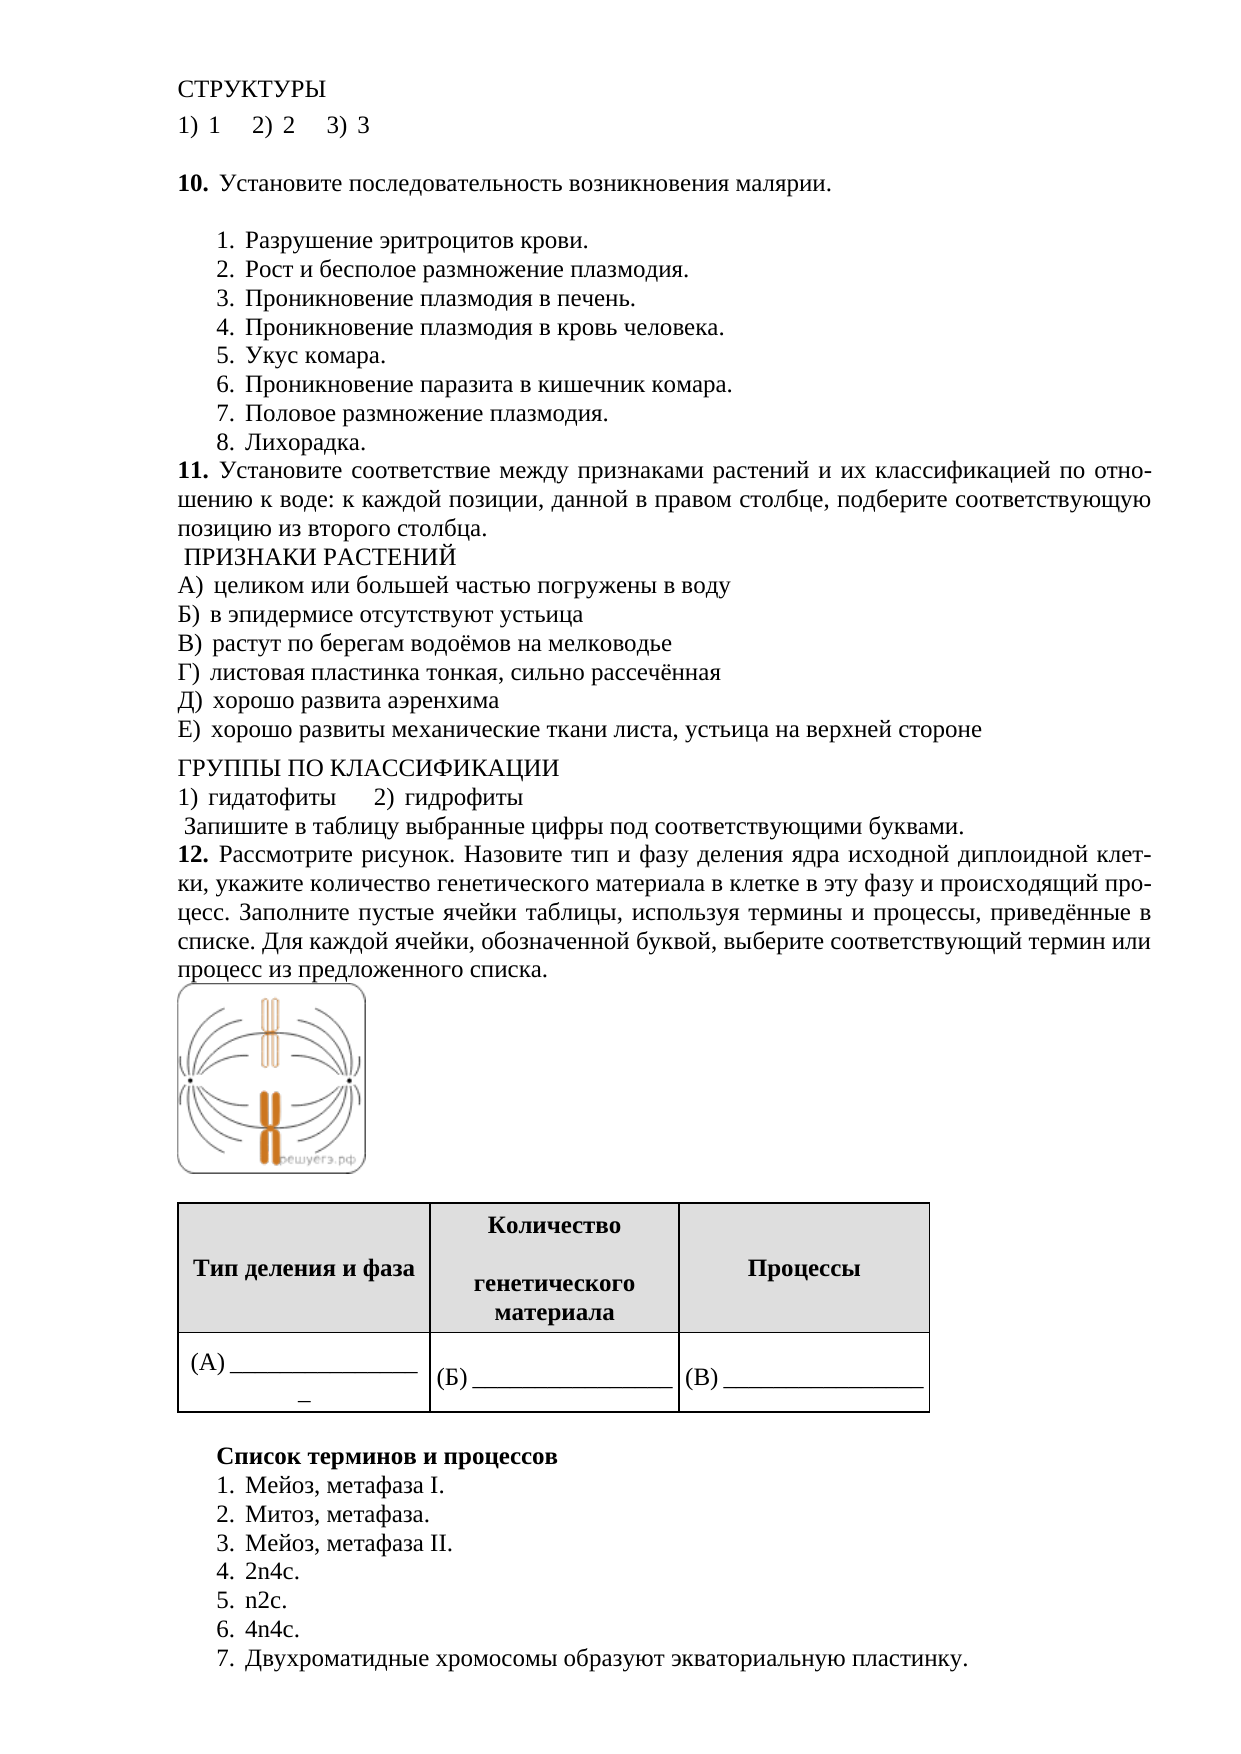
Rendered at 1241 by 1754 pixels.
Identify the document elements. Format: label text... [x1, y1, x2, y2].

text 8. Лихорадка. [177, 427, 1152, 455]
text Список терминов и процессов [177, 1441, 1152, 1470]
text Е) хорошо развиты механические ткани листа, устьица на верхней стороне [177, 714, 1152, 743]
text 4. Проникновение плазмодия в кровь человека. [177, 312, 1152, 340]
table_cell (Б) ________________ [431, 1333, 678, 1411]
text 1. Разрушение эритроцитов крови. [177, 225, 1152, 254]
text 12. Рассмотрите рисунок. Назовите тип и фазу деления ядра исходной диплоидной клетки, укажите количество генетического материала в клетке в эту фазу и происходящий процесс. Заполните пустые ячейки таблицы, используя термины и процессы, приведённые в списке. Для каждой ячейки, обозначенной буквой, выберите соответствующий термин или процесс из предложенного списка. [177, 839, 1152, 983]
text 3. Мейоз, метафаза II. [177, 1528, 1152, 1556]
text 1) гидатофиты 2) гидрофиты [177, 782, 1152, 811]
text 6. Проникновение паразита в кишечник комара. [177, 369, 1152, 398]
table_cell (А) ________________ [179, 1333, 429, 1411]
text 5. n2c. [177, 1585, 1152, 1614]
text 1. Мейоз, метафаза I. [177, 1470, 1152, 1499]
text 10. Установите последовательность возникновения малярии. [177, 168, 1152, 197]
text Д) хорошо развита аэренхима [177, 685, 1152, 714]
text 7. Половое размножение плазмодия. [177, 398, 1152, 427]
text Запишите в таблицу выбранные цифры под соответствующими буквами. [177, 811, 1152, 839]
text 6. 4n4c. [177, 1614, 1152, 1643]
text 3. Проникновение плазмодия в печень. [177, 283, 1152, 312]
text Б) в эпидермисе отсутствуют устьица [177, 599, 1152, 628]
picture [177, 983, 366, 1174]
text 1) 1 2) 2 3) 3 [177, 110, 1152, 139]
table_cell (В) ________________ [680, 1333, 929, 1411]
text СТРУКТУРЫ [177, 74, 1152, 103]
text 2. Рост и бесполое размножение плазмодия. [177, 254, 1152, 283]
text 5. Укус комара. [177, 340, 1152, 369]
text А) целиком или большей частью погружены в воду [177, 570, 1152, 599]
text 7. Двухроматидные хромосомы образуют экваториальную пластинку. [177, 1643, 1152, 1671]
text ГРУППЫ ПО КЛАССИФИКАЦИИ [177, 753, 1152, 782]
table_header Количество генетического материала [431, 1204, 678, 1332]
text ПРИЗНАКИ РАСТЕНИЙ [177, 542, 1152, 570]
table_header Процессы [680, 1204, 929, 1332]
text 2. Митоз, метафаза. [177, 1499, 1152, 1528]
text 4. 2n4c. [177, 1556, 1152, 1585]
text В) растут по берегам водоёмов на мелководье [177, 628, 1152, 657]
text Г) листовая пластинка тонкая, сильно рассечённая [177, 657, 1152, 685]
text 11. Установите соответствие между признаками растений и их классификацией по отношению к воде: к каждой позиции, данной в правом столбце, подберите соответствующую позицию из второго столбца. [177, 455, 1152, 542]
table_header Тип деления и фаза [179, 1204, 429, 1332]
